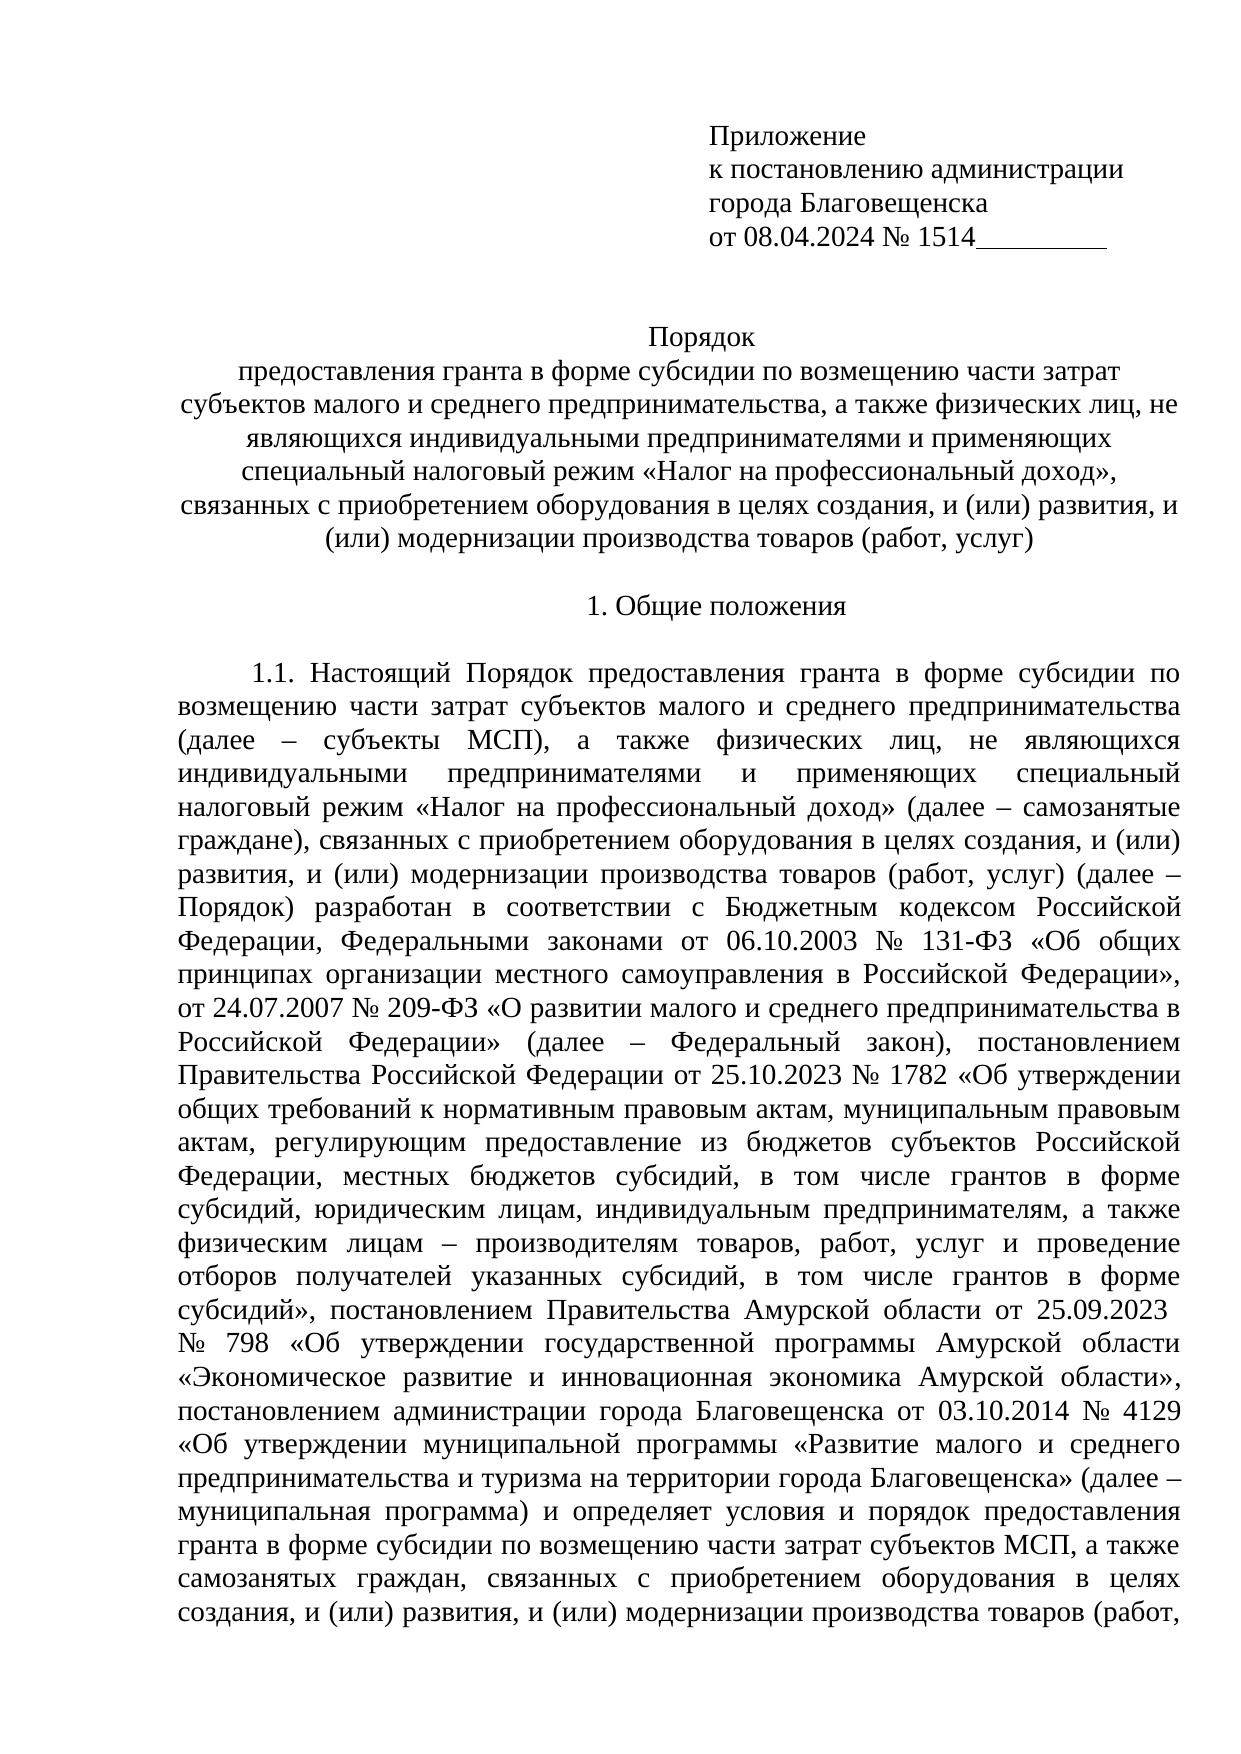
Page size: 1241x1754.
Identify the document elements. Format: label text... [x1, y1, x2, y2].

text Приложение [177, 118, 1181, 152]
text 1. Общие положения [177, 588, 1181, 621]
text к постановлению администрации [177, 152, 1181, 185]
text города Благовещенска [177, 185, 1181, 219]
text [177, 655, 1181, 1627]
text от 08.04.2024 № 1514 [177, 219, 1181, 252]
text Порядок [177, 319, 1181, 353]
text предоставления гранта в форме субсидии по возмещению части затрат субъектов малого и среднего предпринимательства, а также физических лиц, не являющихся индивидуальными предпринимателями и применяющих специальный налоговый режим «Налог на профессиональный доход», связанных с приобретением оборудования в целях создания, и (или) развития, и (или) модернизации производства товаров (работ, услуг) [177, 353, 1181, 554]
